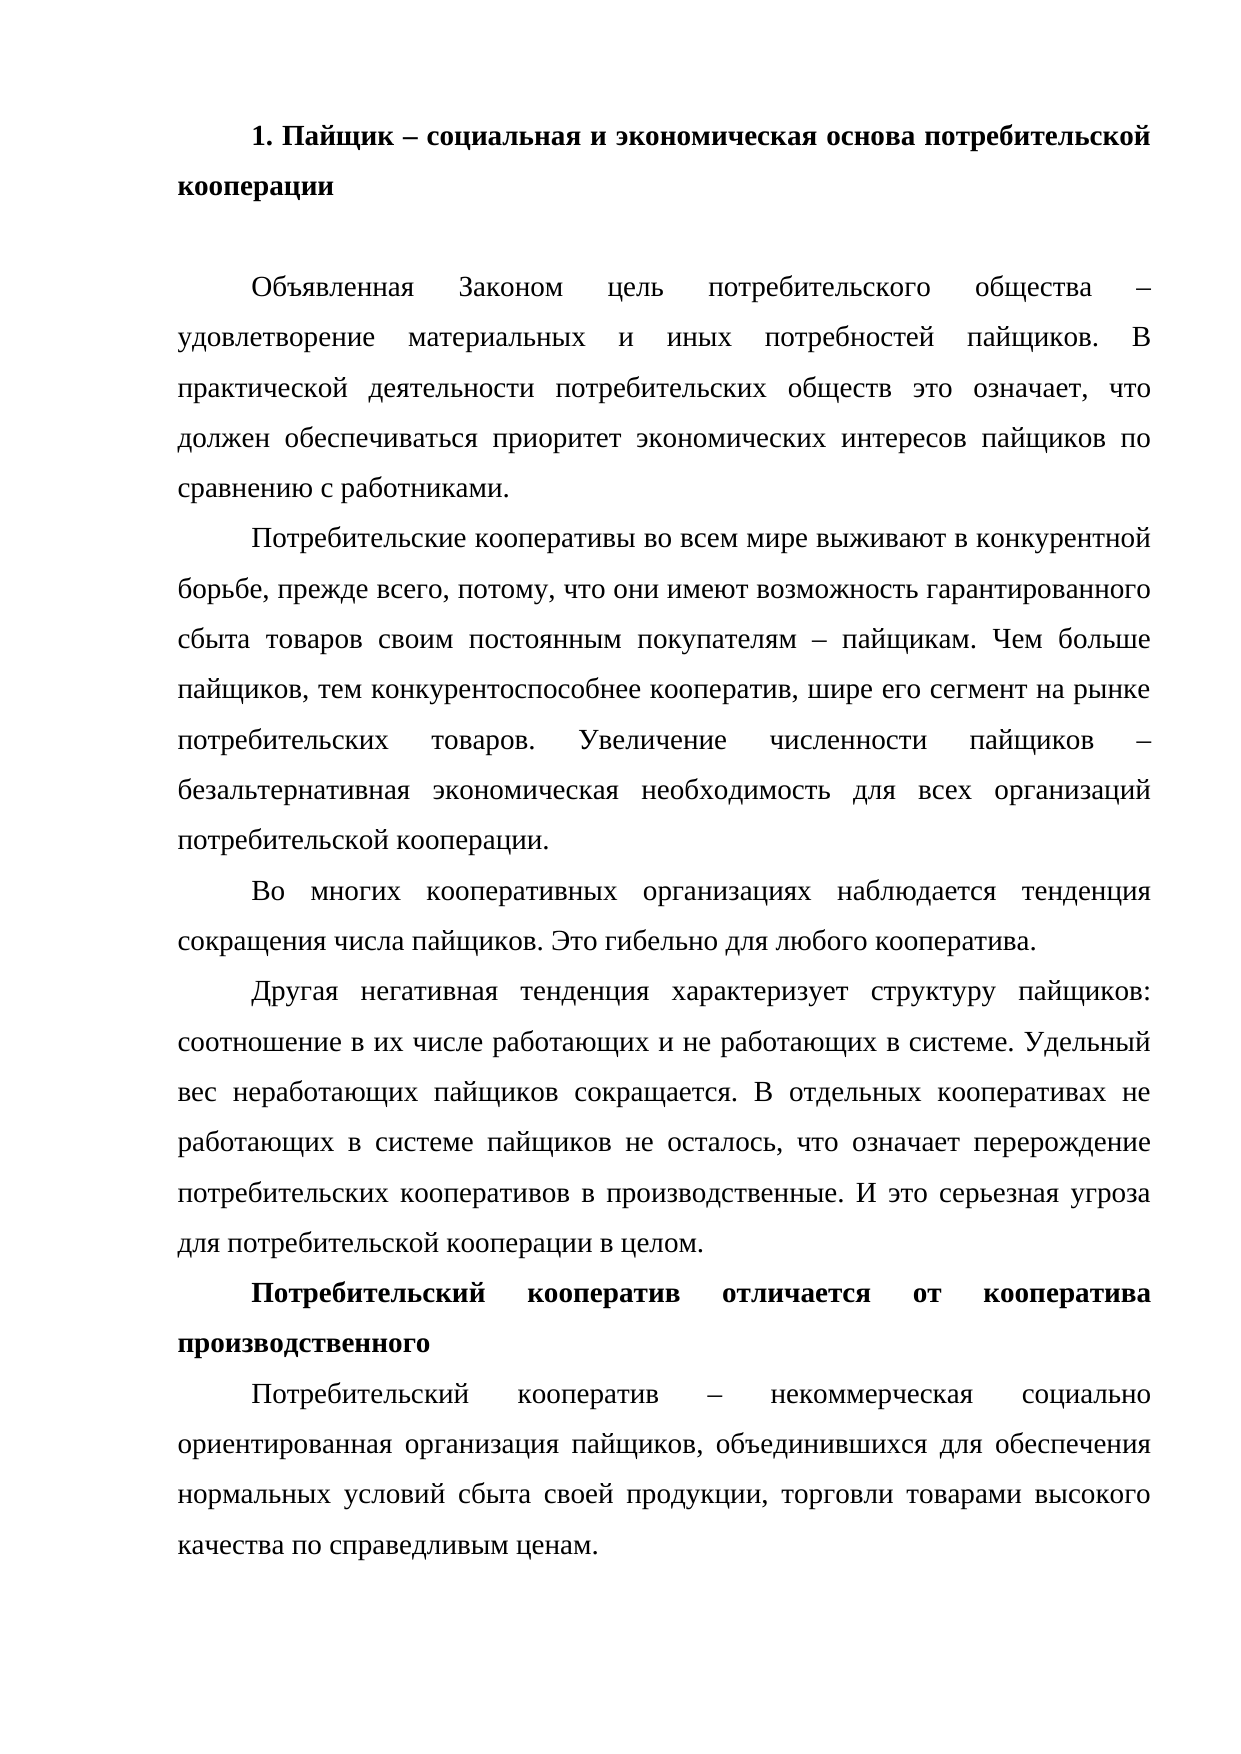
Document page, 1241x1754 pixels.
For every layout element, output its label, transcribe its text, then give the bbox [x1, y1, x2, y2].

text Объявленная Законом цель потребительского общества – удовлетворение материальных и иных потребностей пайщиков. В практической деятельности потребительских обществ это означает, что должен обеспечиваться приоритет экономических интересов пайщиков по сравнению с работниками. [177, 269, 1152, 504]
text Во многих кооперативных организациях наблюдается тенденция сокращения числа пайщиков. Это гибельно для любого кооператива. [177, 873, 1152, 957]
text Другая негативная тенденция характеризует структуру пайщиков: соотношение в их числе работающих и не работающих в системе. Удельный вес неработающих пайщиков сокращается. В отдельных кооперативах не работающих в системе пайщиков не осталось, что означает перерождение потребительских кооперативов в производственные. И это серьезная угроза для потребительской кооперации в целом. [177, 973, 1152, 1258]
text Потребительский кооператив – некоммерческая социально ориентированная организация пайщиков, объединившихся для обеспечения нормальных условий сбыта своей продукции, торговли товарами высокого качества по справедливым ценам. [177, 1376, 1152, 1560]
text Потребительские кооперативы во всем мире выживают в конкурентной борьбе, прежде всего, потому, что они имеют возможность гарантированного сбыта товаров своим постоянным покупателям – пайщикам. Чем больше пайщиков, тем конкурентоспособнее кооператив, шире его сегмент на рынке потребительских товаров. Увеличение численности пайщиков – безальтернативная экономическая необходимость для всех организаций потребительской кооперации. [177, 521, 1152, 856]
text 1. Пайщик – социальная и экономическая основа потребительской кооперации [177, 118, 1152, 202]
text Потребительский кооператив отличается от кооператива производственного [177, 1275, 1152, 1359]
